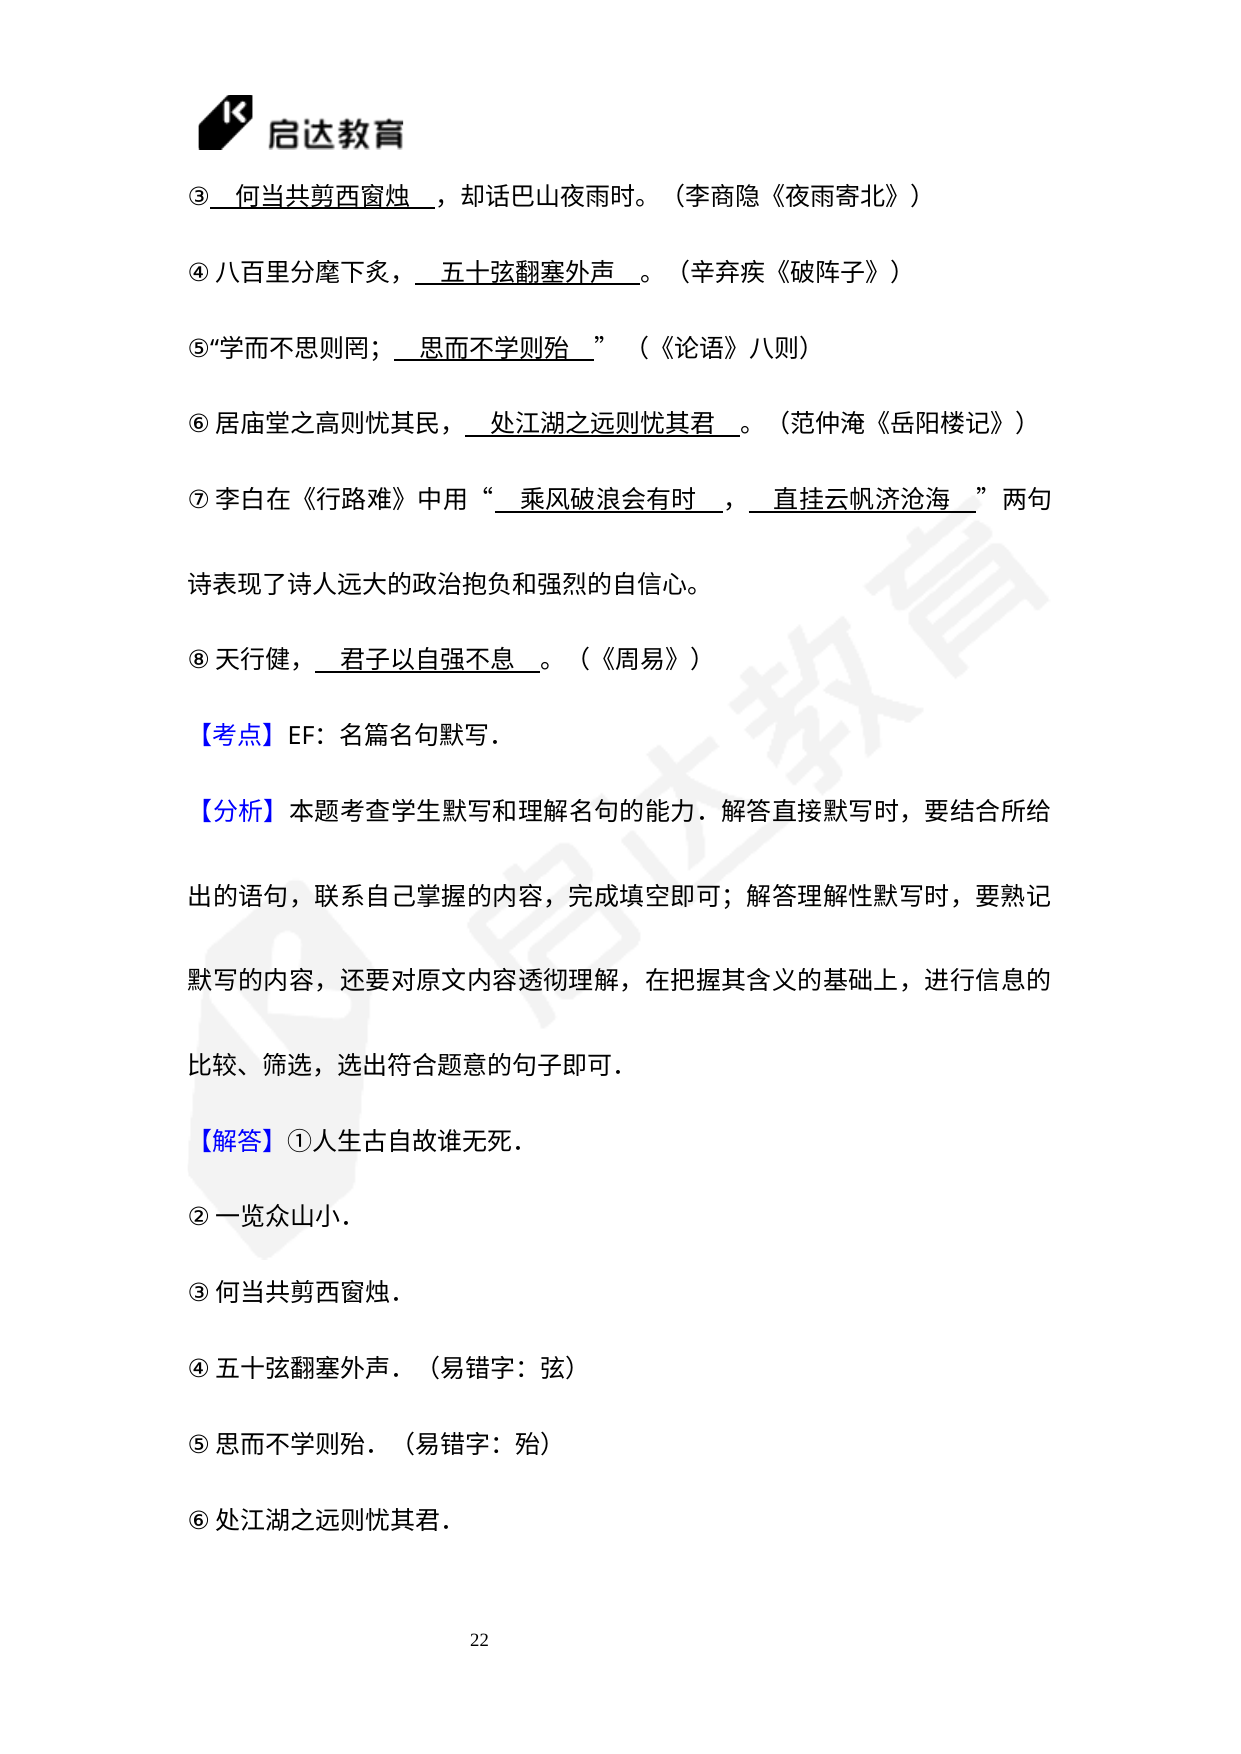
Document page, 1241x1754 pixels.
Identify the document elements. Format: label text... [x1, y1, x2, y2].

text ②一览众山小． [187, 1182, 1053, 1247]
text ⑥处江湖之远则忧其君． [187, 1486, 1053, 1551]
text 【分析】本题考查学生默写和理解名句的能力．解答直接默写时，要结合所给出的语句，联系自己掌握的内容，完成填空即可；解答理解性默写时，要熟记默写的内容，还要对原文内容透彻理解，在把握其含义的基础上，进行信息的比较、筛选，选出符合题意的句子即可． [187, 777, 1053, 1096]
text 【考点】EF：名篇名句默写． [187, 701, 1053, 766]
text ⑤思而不学则殆．（易错字：殆） [187, 1410, 1053, 1475]
text ④八百里分麾下炙， 五十弦翻塞外声 。（辛弃疾《破阵子》） [187, 238, 1053, 303]
text 【解答】①人生古自故谁无死． [187, 1107, 1053, 1172]
text ⑧天行健， 君子以自强不息 。（《周易》） [187, 626, 1053, 691]
text ③何当共剪西窗烛． [187, 1258, 1053, 1323]
text ⑦李白在《行路难》中用“ 乘风破浪会有时 ， 直挂云帆济沧海 ”两句诗表现了诗人远大的政治抱负和强烈的自信心。 [187, 465, 1053, 615]
picture [198, 95, 404, 150]
text ⑤“学而不思则罔； 思而不学则殆 ” （《论语》八则） [187, 314, 1053, 379]
text ③ 何当共剪西窗烛 ，却话巴山夜雨时。（李商隐《夜雨寄北》） [187, 162, 1053, 227]
text ⑥居庙堂之高则忧其民， 处江湖之远则忧其君 。（范仲淹《岳阳楼记》） [187, 389, 1053, 454]
text ④五十弦翻塞外声．（易错字：弦） [187, 1334, 1053, 1399]
